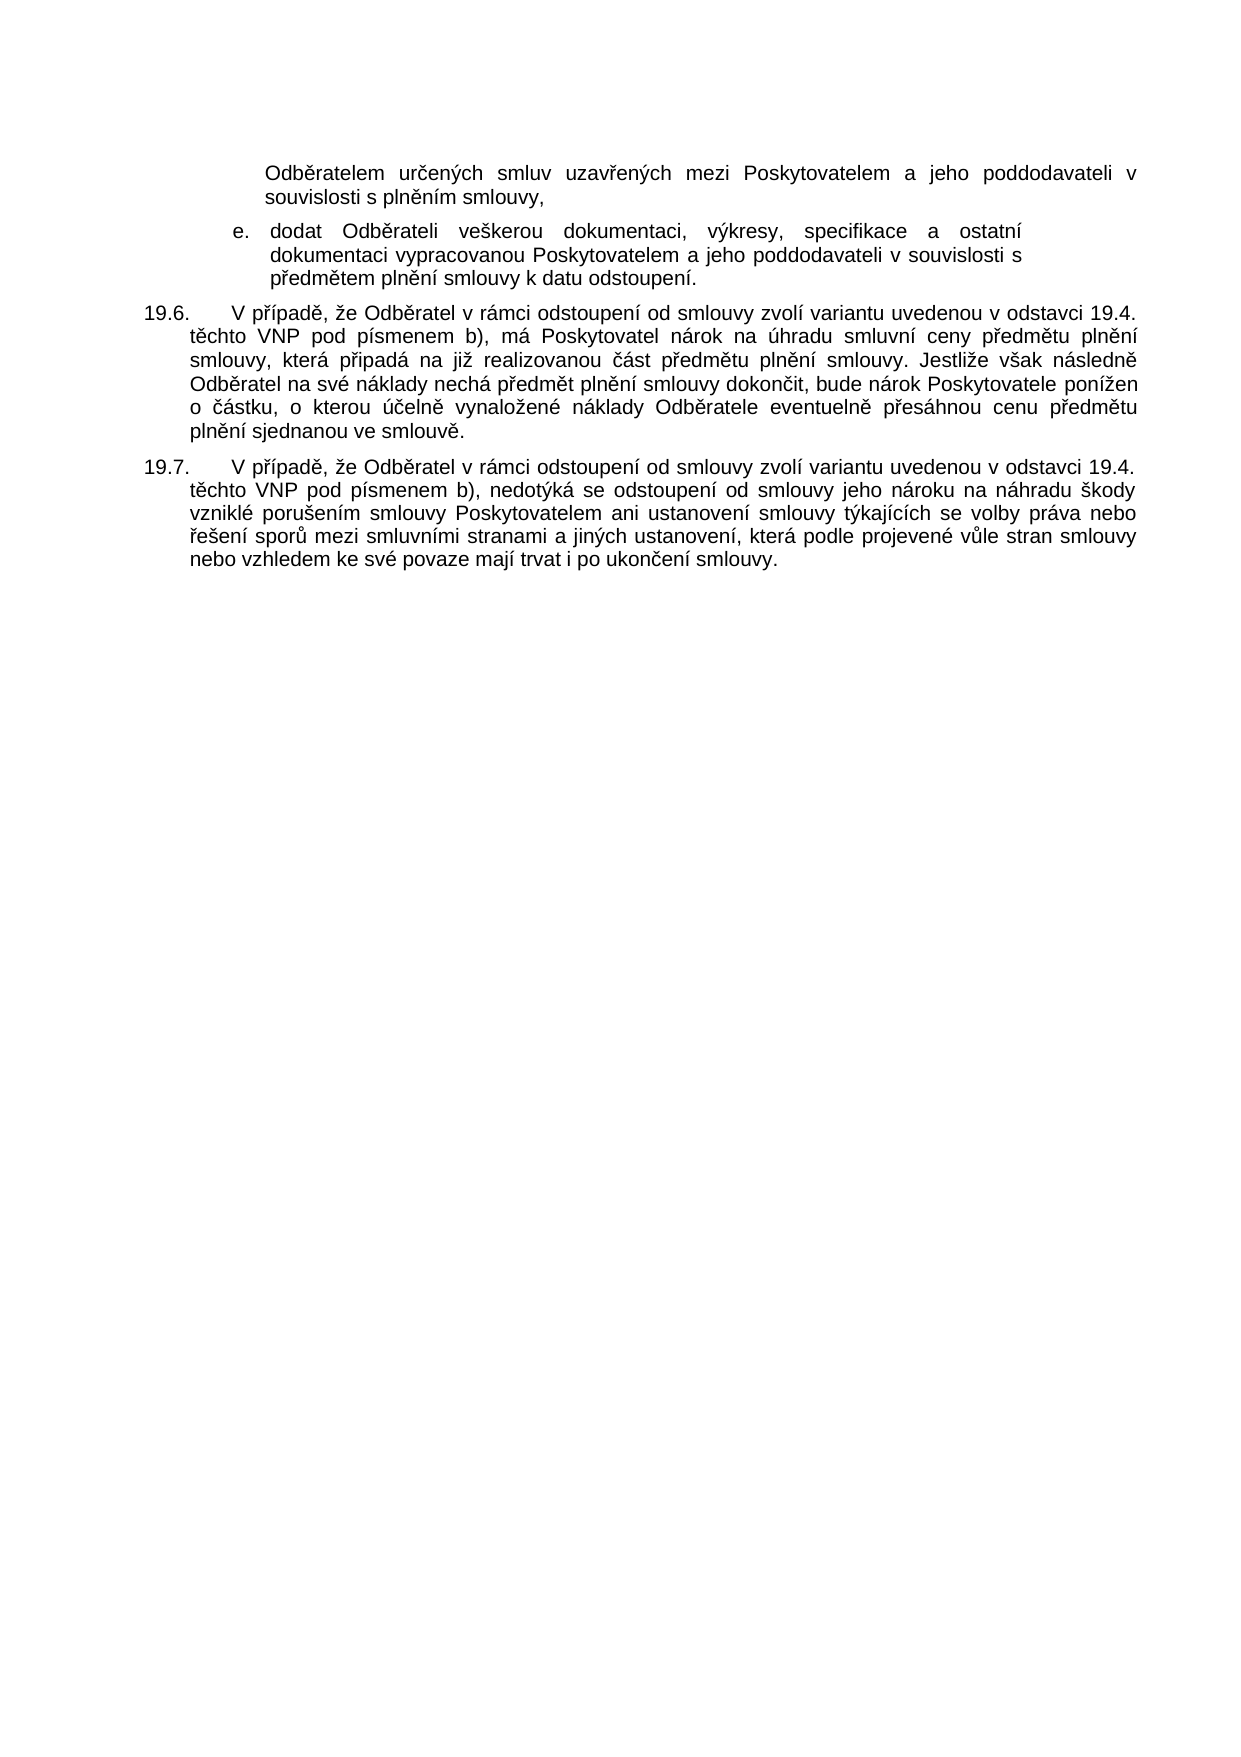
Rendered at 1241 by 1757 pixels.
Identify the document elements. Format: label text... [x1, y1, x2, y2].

list V případě, že Odběratel v rámci odstoupení od smlouvy zvolí variantu uvedenou v odstavci 19.4. těchto VNP pod písmenem b), má Poskytovatel nárok na úhradu smluvní ceny předmětu plnění smlouvy, která připadá na již realizovanou část předmětu plnění smlouvy. Jestliže však následně Odběratel na své náklady nechá předmět plnění smlouvy dokončit, bude nárok Poskytovatele ponížen o částku, o kterou účelně vynaložené náklady Odběratele eventuelně přesáhnou cenu předmětu plnění sjednanou ve smlouvě. [144, 301, 1138, 442]
list V případě, že Odběratel v rámci odstoupení od smlouvy zvolí variantu uvedenou v odstavci 19.4. těchto VNP pod písmenem b), nedotýká se odstoupení od smlouvy jeho nároku na náhradu škody vzniklé porušením smlouvy Poskytovatelem ani ustanovení smlouvy týkajících se volby práva nebo řešení sporů mezi smluvními stranami a jiných ustanovení, která podle projevené vůle stran smlouvy nebo vzhledem ke své povaze mají trvat i po ukončení smlouvy. [144, 456, 1137, 571]
list dodat Odběrateli veškerou dokumentaci, výkresy, specifikace a ostatní dokumentaci vypracovanou Poskytovatelem a jeho poddodavateli v souvislosti s předmětem plnění smlouvy k datu odstoupení. [232, 220, 1022, 289]
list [227, 162, 1137, 208]
